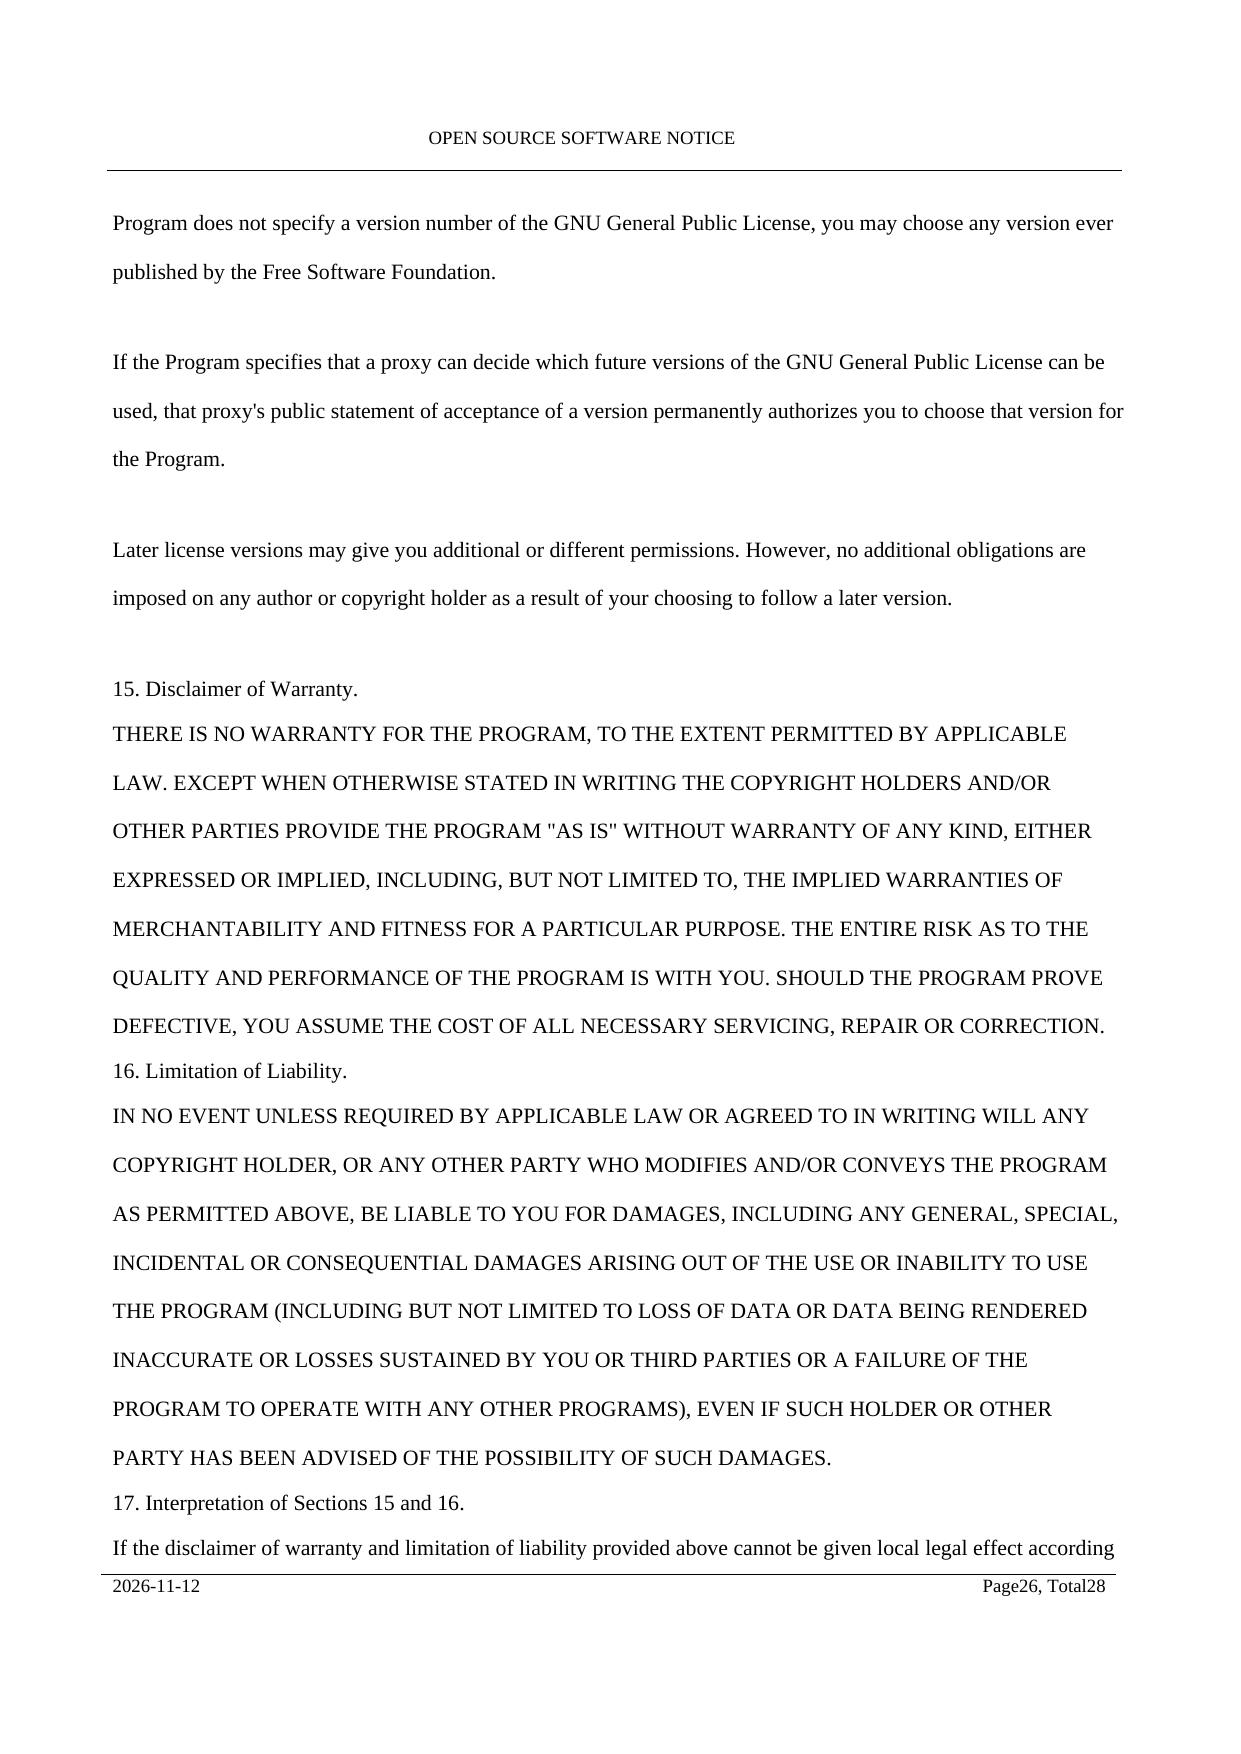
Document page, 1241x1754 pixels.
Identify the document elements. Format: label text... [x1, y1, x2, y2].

text THERE IS NO WARRANTY FOR THE PROGRAM, TO THE EXTENT PERMITTED BY APPLICABLE LAW. EXCEPT WHEN OTHERWISE STATED IN WRITING THE COPYRIGHT HOLDERS AND/OR OTHER PARTIES PROVIDE THE PROGRAM "AS IS" WITHOUT WARRANTY OF ANY KIND, EITHER EXPRESSED OR IMPLIED, INCLUDING, BUT NOT LIMITED TO, THE IMPLIED WARRANTIES OF MERCHANTABILITY AND FITNESS FOR A PARTICULAR PURPOSE. THE ENTIRE RISK AS TO THE QUALITY AND PERFORMANCE OF THE PROGRAM IS WITH YOU. SHOULD THE PROGRAM PROVE DEFECTIVE, YOU ASSUME THE COST OF ALL NECESSARY SERVICING, REPAIR OR CORRECTION. [112, 717, 1128, 1042]
text IN NO EVENT UNLESS REQUIRED BY APPLICABLE LAW OR AGREED TO IN WRITING WILL ANY COPYRIGHT HOLDER, OR ANY OTHER PARTY WHO MODIFIES AND/OR CONVEYS THE PROGRAM AS PERMITTED ABOVE, BE LIABLE TO YOU FOR DAMAGES, INCLUDING ANY GENERAL, SPECIAL, INCIDENTAL OR CONSEQUENTIAL DAMAGES ARISING OUT OF THE USE OR INABILITY TO USE THE PROGRAM (INCLUDING BUT NOT LIMITED TO LOSS OF DATA OR DATA BEING RENDERED INACCURATE OR LOSSES SUSTAINED BY YOU OR THIRD PARTIES OR A FAILURE OF THE PROGRAM TO OPERATE WITH ANY OTHER PROGRAMS), EVEN IF SUCH HOLDER OR OTHER PARTY HAS BEEN ADVISED OF THE POSSIBILITY OF SUCH DAMAGES. [112, 1100, 1128, 1473]
text 15. Disclaimer of Warranty. [112, 672, 1128, 704]
text 16. Limitation of Liability. [112, 1055, 1128, 1087]
text If the Program specifies that a proxy can decide which future versions of the GNU General Public License can be used, that proxy's public statement of acceptance of a version permanently authorizes you to choose that version for the Program. [112, 345, 1128, 475]
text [112, 206, 1128, 288]
text Later license versions may give you additional or different permissions. However, no additional obligations are imposed on any author or copyright holder as a result of your choosing to follow a later version. [112, 533, 1128, 614]
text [112, 1531, 1128, 1564]
text 17. Interpretation of Sections 15 and 16. [112, 1486, 1128, 1519]
